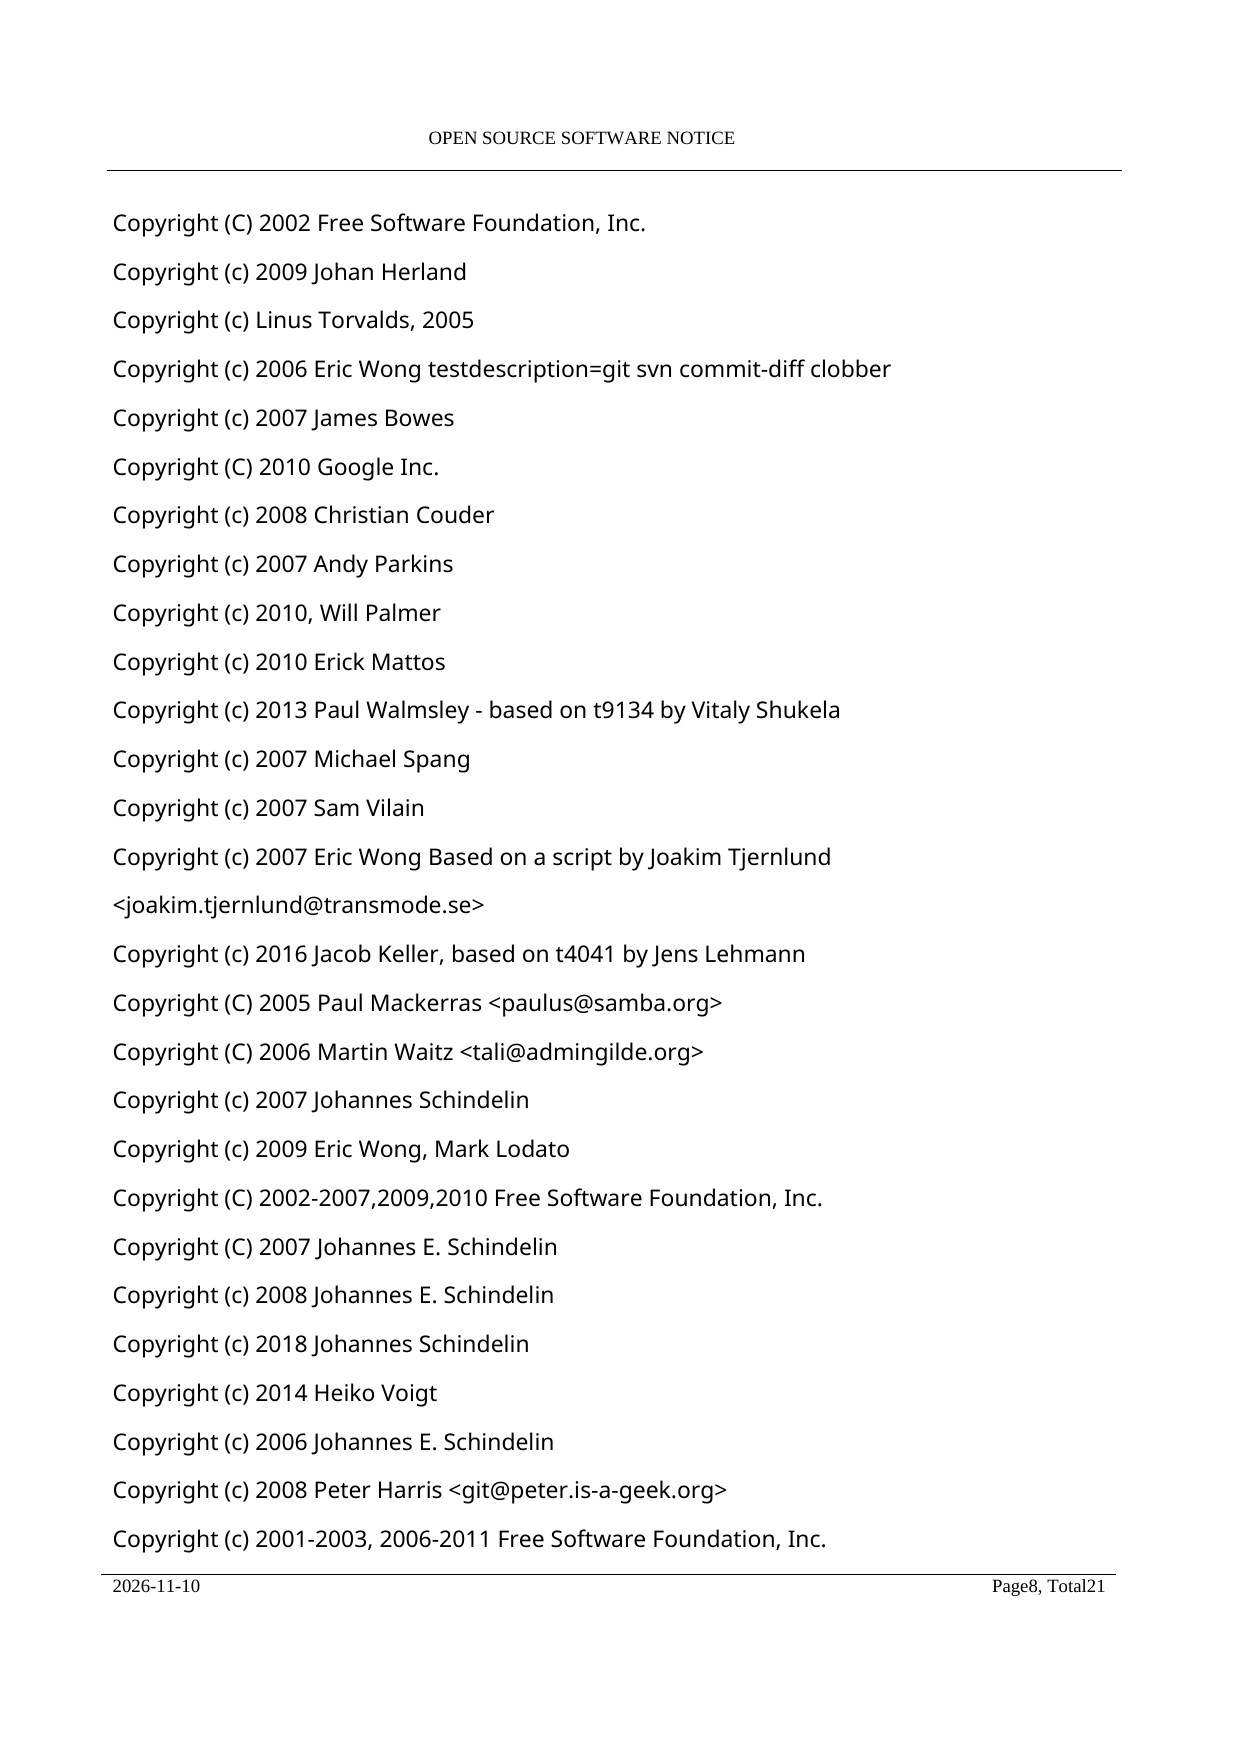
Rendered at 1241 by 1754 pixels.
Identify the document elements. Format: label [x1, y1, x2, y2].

text [112, 206, 1128, 1555]
